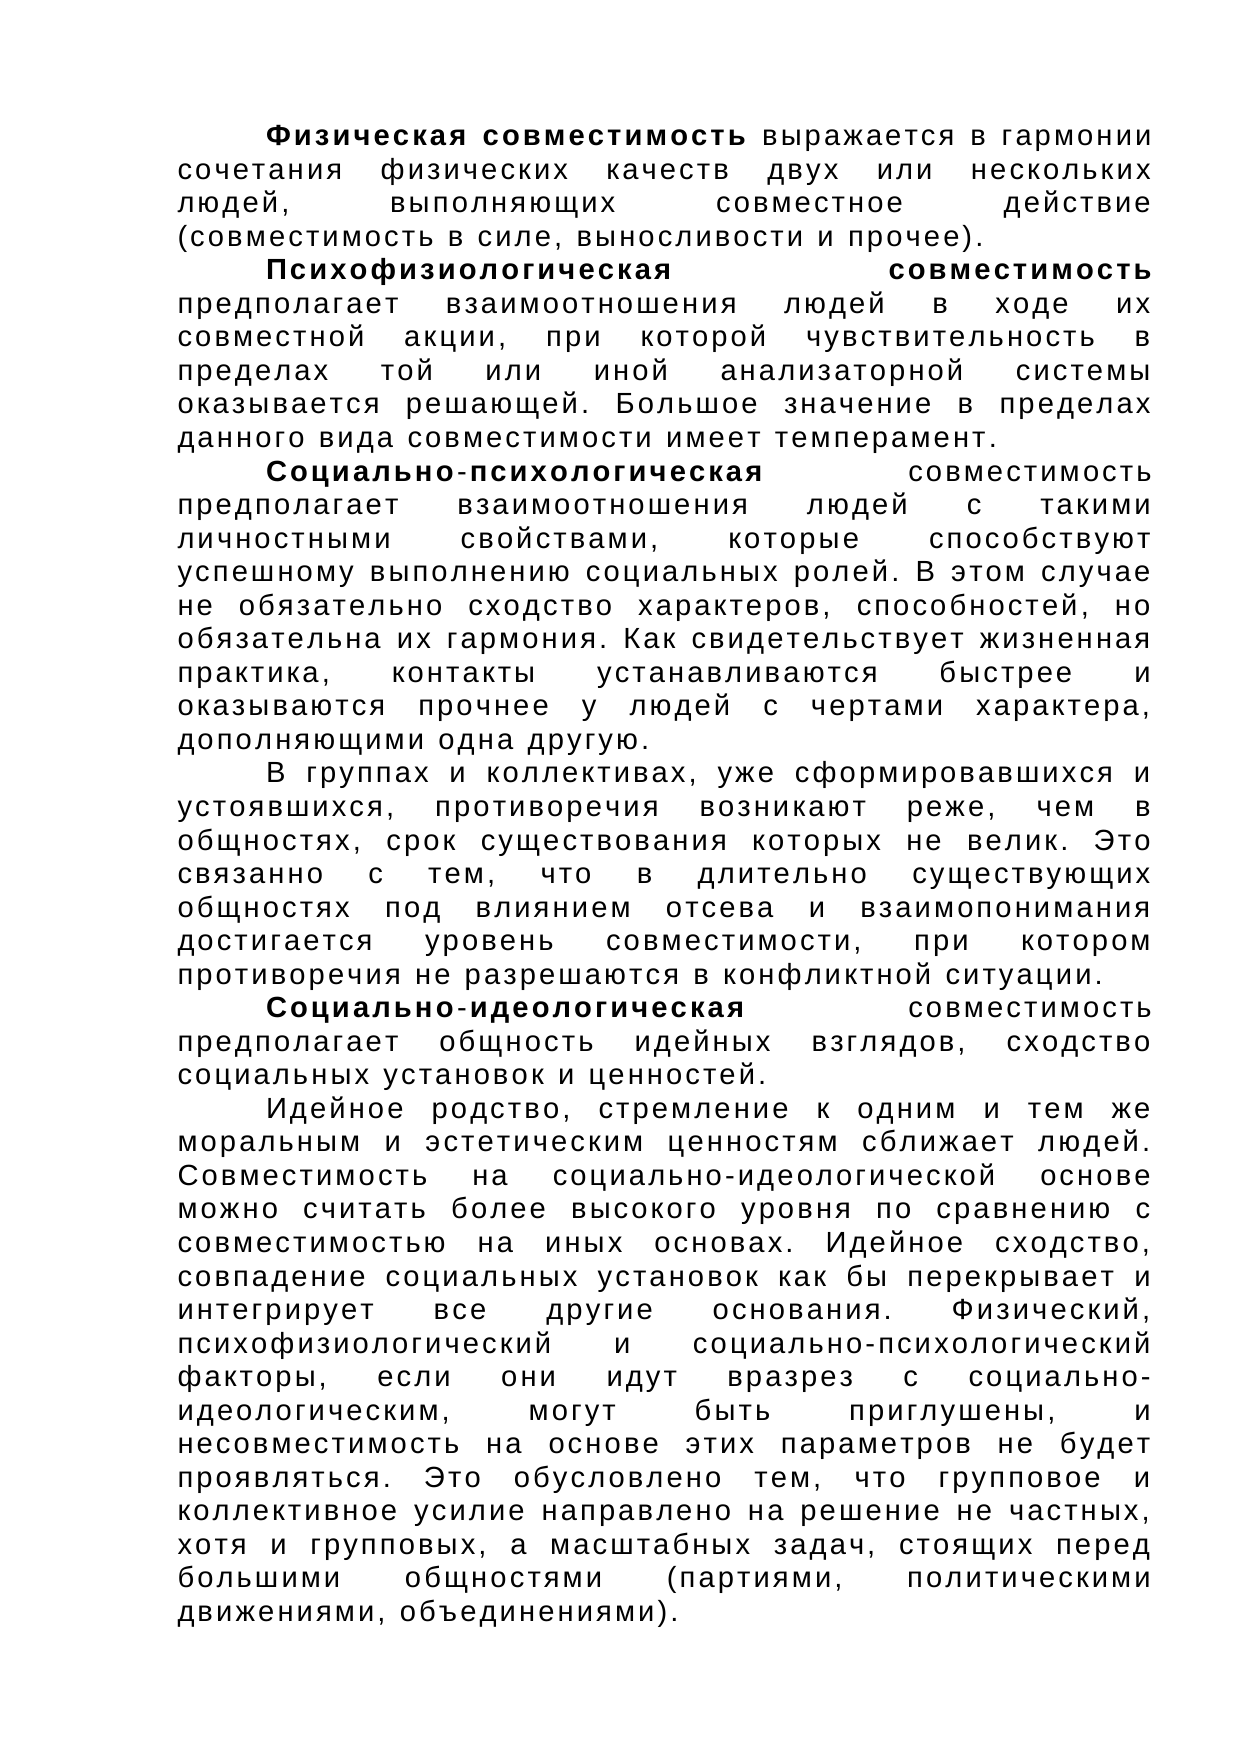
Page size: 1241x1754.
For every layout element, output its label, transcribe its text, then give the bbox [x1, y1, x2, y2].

text Социально-психологическая совместимость предполагает взаимоотношения людей с такими личностными свойствами, которые способствуют успешному выполнению социальных ролей. В этом случае не обязательно сходство характеров, способностей, но обязательна их гармония. Как свидетельствует жизненная практика, контакты устанавливаются быстрее и оказываются прочнее у людей с чертами характера, дополняющими одна другую. [177, 453, 1152, 755]
text В группах и коллективах, уже сформировавшихся и устоявшихся, противоречия возникают реже, чем в общностях, срок существования которых не велик. Это связанно с тем, что в длительно существующих общностях под влиянием отсева и взаимопонимания достигается уровень совместимости, при котором противоречия не разрешаются в конфликтной ситуации. [177, 755, 1152, 990]
text Психофизиологическая совместимость предполагает взаимоотношения людей в ходе их совместной акции, при которой чувствительность в пределах той или иной анализаторной системы оказывается решающей. Большое значение в пределах данного вида совместимости имеет темперамент. [177, 252, 1152, 453]
text Физическая совместимость выражается в гармонии сочетания физических качеств двух или нескольких людей, выполняющих совместное действие (совместимость в силе, выносливости и прочее). [177, 118, 1152, 252]
text Социально-идеологическая совместимость предполагает общность идейных взглядов, сходство социальных установок и ценностей. [177, 990, 1152, 1091]
text Идейное родство, стремление к одним и тем же моральным и эстетическим ценностям сближает людей. Совместимость на социально-идеологической основе можно считать более высокого уровня по сравнению с совместимостью на иных основах. Идейное сходство, совпадение социальных установок как бы перекрывает и интегрирует все другие основания. Физический, психофизиологический и социально-психологический факторы, если они идут вразрез с социально-идеологическим, могут быть приглушены, и несовместимость на основе этих параметров не будет проявляться. Это обусловлено тем, что групповое и коллективное усилие направлено на решение не частных, хотя и групповых, а масштабных задач, стоящих перед большими общностями (партиями, политическими движениями, объединениями). [177, 1091, 1152, 1627]
